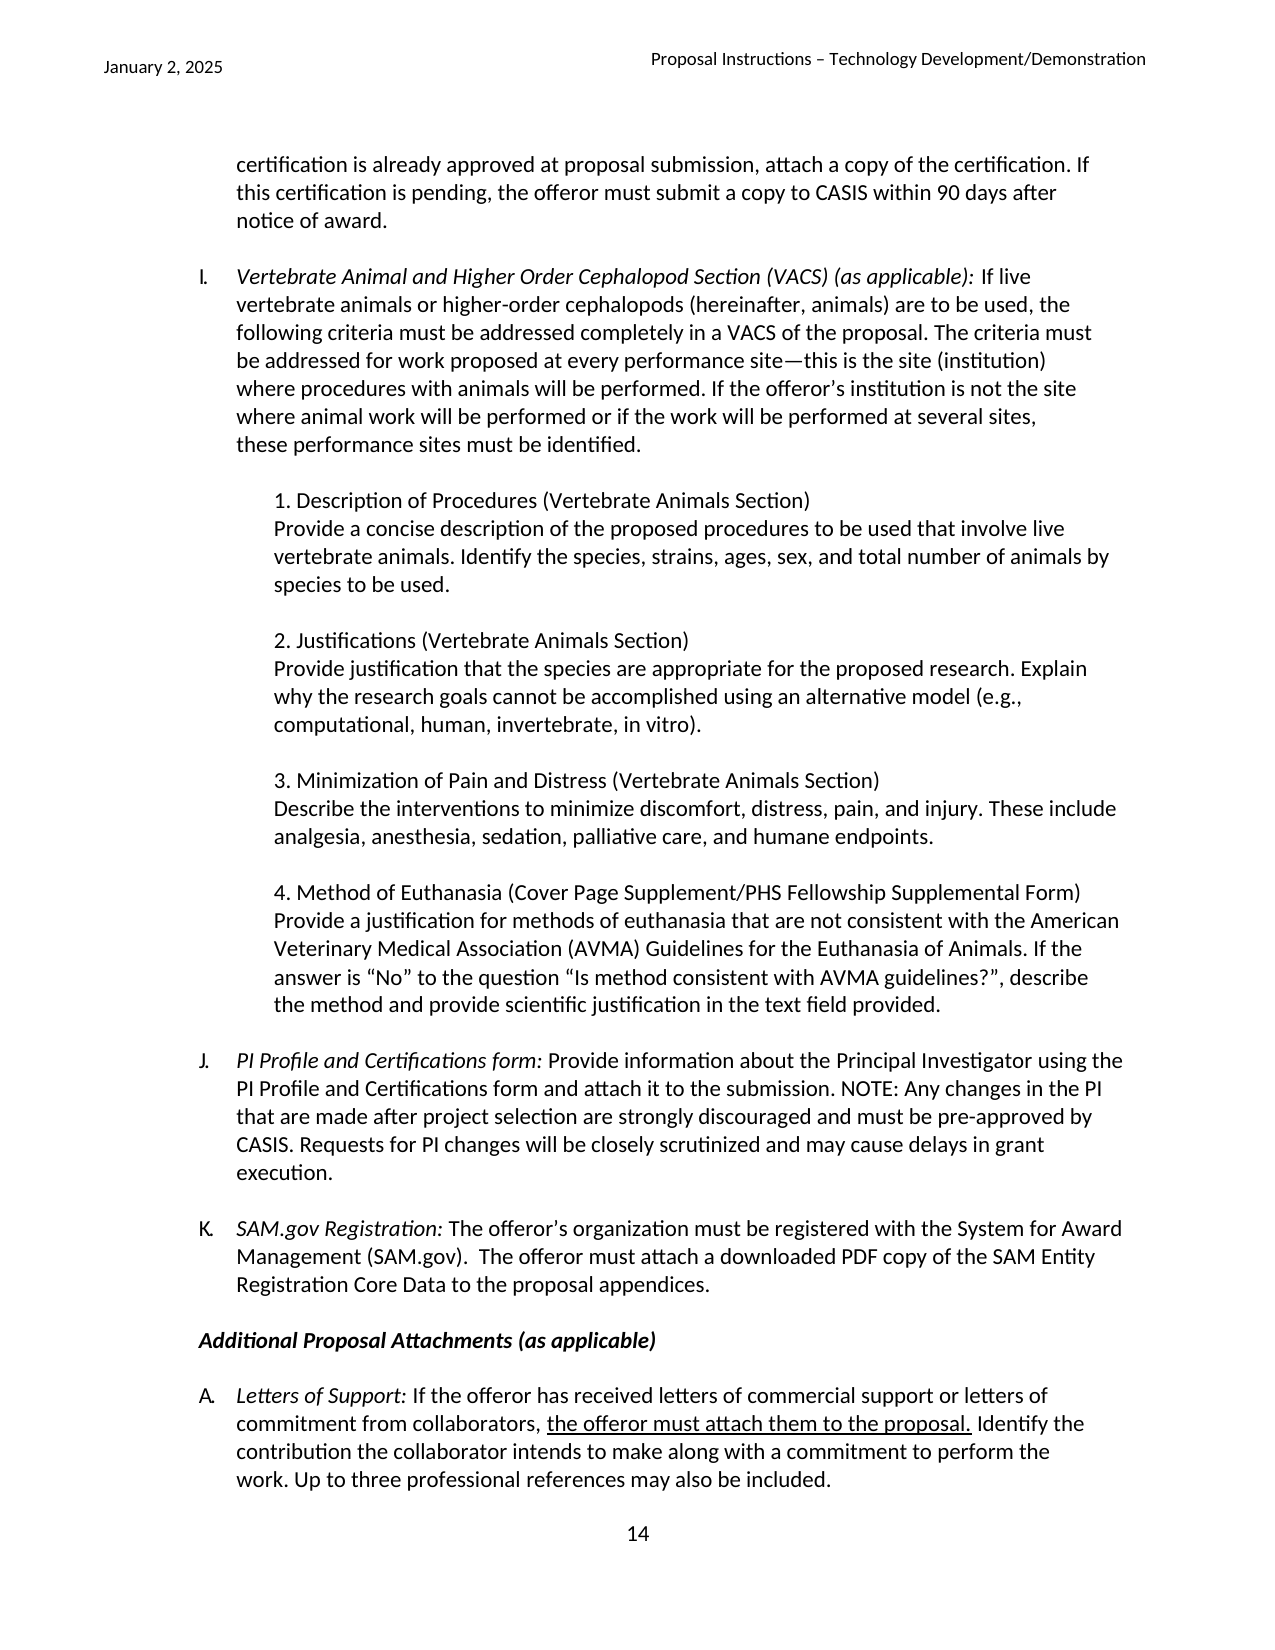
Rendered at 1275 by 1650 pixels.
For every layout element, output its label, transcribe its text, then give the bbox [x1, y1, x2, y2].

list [199, 150, 1094, 374]
list PI Profile and Certifications form: Provide information about the Principal Investigator using the PI Profile and Certifications form and attach it to the submission. NOTE: Any changes in the PI that are made after project selection are strongly discouraged and must be pre-approved by CASIS. Requests for PI changes will be closely scrutinized and may cause delays in grant execution. [199, 1186, 1125, 1326]
text Provide a concise description of the proposed procedures to be used that involve live vertebrate animals. Identify the species, strains, ages, sex, and total number of animals by species to be used. [274, 654, 1125, 738]
list SAM.gov Registration: The offeror’s organization must be registered with the System for Award Management (SAM.gov). The offeror must attach a downloaded PDF copy of the SAM Entity Registration Core Data to the proposal appendices. [199, 1354, 1125, 1438]
text 3. Minimization of Pain and Distress (Vertebrate Animals Section) [274, 907, 1125, 934]
text 2. Justifications (Vertebrate Animals Section) [274, 766, 1125, 794]
list Vertebrate Animal and Higher Order Cephalopod Section (VACS) (as applicable): If live vertebrate animals or higher-order cephalopods (hereinafter, animals) are to be used, the following criteria must be addressed completely in a VACS of the proposal. The criteria must be addressed for work proposed at every performance site—this is the site (institution) where procedures with animals will be performed. If the offeror’s institution is not the site where animal work will be performed or if the work will be performed at several sites, these performance sites must be identified. [199, 402, 1094, 598]
text 1. Description of Procedures (Vertebrate Animals Section) [199, 626, 1125, 654]
text Provide justification that the species are appropriate for the proposed research. Explain why the research goals cannot be accomplished using an alternative model (e.g., computational, human, invertebrate, in vitro). [274, 794, 1125, 878]
text Additional Proposal Attachments (as applicable) [199, 1467, 1125, 1494]
text Describe the interventions to minimize discomfort, distress, pain, and injury. These include analgesia, anesthesia, sedation, palliative care, and humane endpoints. 4. Method of Euthanasia (Cover Page Supplement/PHS Fellowship Supplemental Form) [274, 934, 1125, 1047]
text Provide a justification for methods of euthanasia that are not consistent with the American Veterinary Medical Association (AVMA) Guidelines for the Euthanasia of Animals. If the answer is “No” to the question “Is method consistent with AVMA guidelines?”, describe the method and provide scientific justification in the text field provided. [274, 1047, 1125, 1159]
